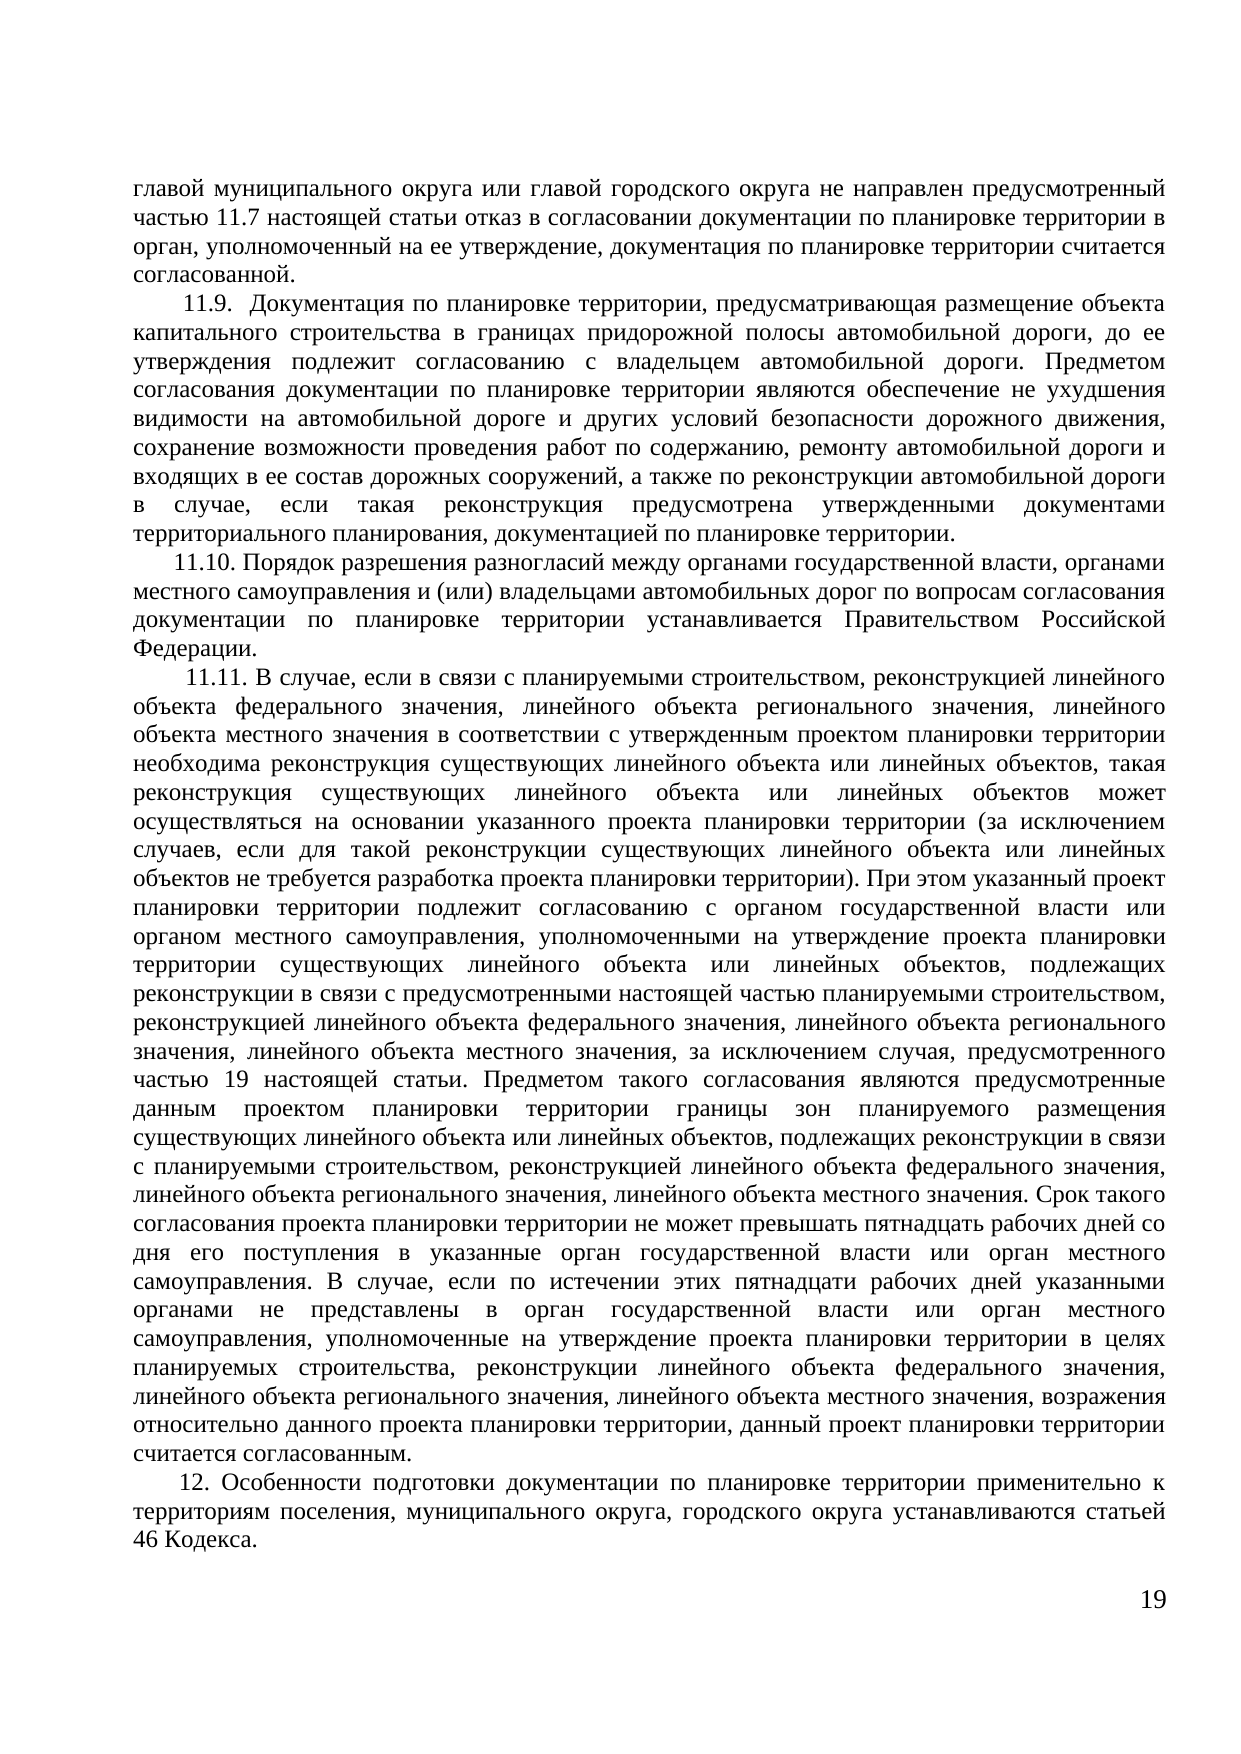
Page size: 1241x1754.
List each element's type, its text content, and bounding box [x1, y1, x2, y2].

text 12. Особенности подготовки документации по планировке территории применительно к территориям поселения, муниципального округа, городского округа устанавливаются статьей 46 Кодекса. [133, 1467, 1167, 1553]
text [133, 173, 1167, 288]
text 11.10. Порядок разрешения разногласий между органами государственной власти, органами местного самоуправления и (или) владельцами автомобильных дорог по вопросам согласования документации по планировке территории устанавливается Правительством Российской Федерации. [133, 547, 1167, 662]
text 11.11. В случае, если в связи с планируемыми строительством, реконструкцией линейного объекта федерального значения, линейного объекта регионального значения, линейного объекта местного значения в соответствии с утвержденным проектом планировки территории необходима реконструкция существующих линейного объекта или линейных объектов, такая реконструкция существующих линейного объекта или линейных объектов может осуществляться на основании указанного проекта планировки территории (за исключением случаев, если для такой реконструкции существующих линейного объекта или линейных объектов не требуется разработка проекта планировки территории). При этом указанный проект планировки территории подлежит согласованию с органом государственной власти или органом местного самоуправления, уполномоченными на утверждение проекта планировки территории существующих линейного объекта или линейных объектов, подлежащих реконструкции в связи с предусмотренными настоящей частью планируемыми строительством, реконструкцией линейного объекта федерального значения, линейного объекта регионального значения, линейного объекта местного значения, за исключением случая, предусмотренного частью 19 настоящей статьи. Предметом такого согласования являются предусмотренные данным проектом планировки территории границы зон планируемого размещения существующих линейного объекта или линейных объектов, подлежащих реконструкции в связи с планируемыми строительством, реконструкцией линейного объекта федерального значения, линейного объекта регионального значения, линейного объекта местного значения. Срок такого согласования проекта планировки территории не может превышать пятнадцать рабочих дней со дня его поступления в указанные орган государственной власти или орган местного самоуправления. В случае, если по истечении этих пятнадцати рабочих дней указанными органами не представлены в орган государственной власти или орган местного самоуправления, уполномоченные на утверждение проекта планировки территории в целях планируемых строительства, реконструкции линейного объекта федерального значения, линейного объекта регионального значения, линейного объекта местного значения, возражения относительно данного проекта планировки территории, данный проект планировки территории считается согласованным. [133, 662, 1167, 1467]
text 11.9. Документация по планировке территории, предусматривающая размещение объекта капитального строительства в границах придорожной полосы автомобильной дороги, до ее утверждения подлежит согласованию с владельцем автомобильной дороги. Предметом согласования документации по планировке территории являются обеспечение не ухудшения видимости на автомобильной дороге и других условий безопасности дорожного движения, сохранение возможности проведения работ по содержанию, ремонту автомобильной дороги и входящих в ее состав дорожных сооружений, а также по реконструкции автомобильной дороги в случае, если такая реконструкция предусмотрена утвержденными документами территориального планирования, документацией по планировке территории. [133, 288, 1167, 547]
